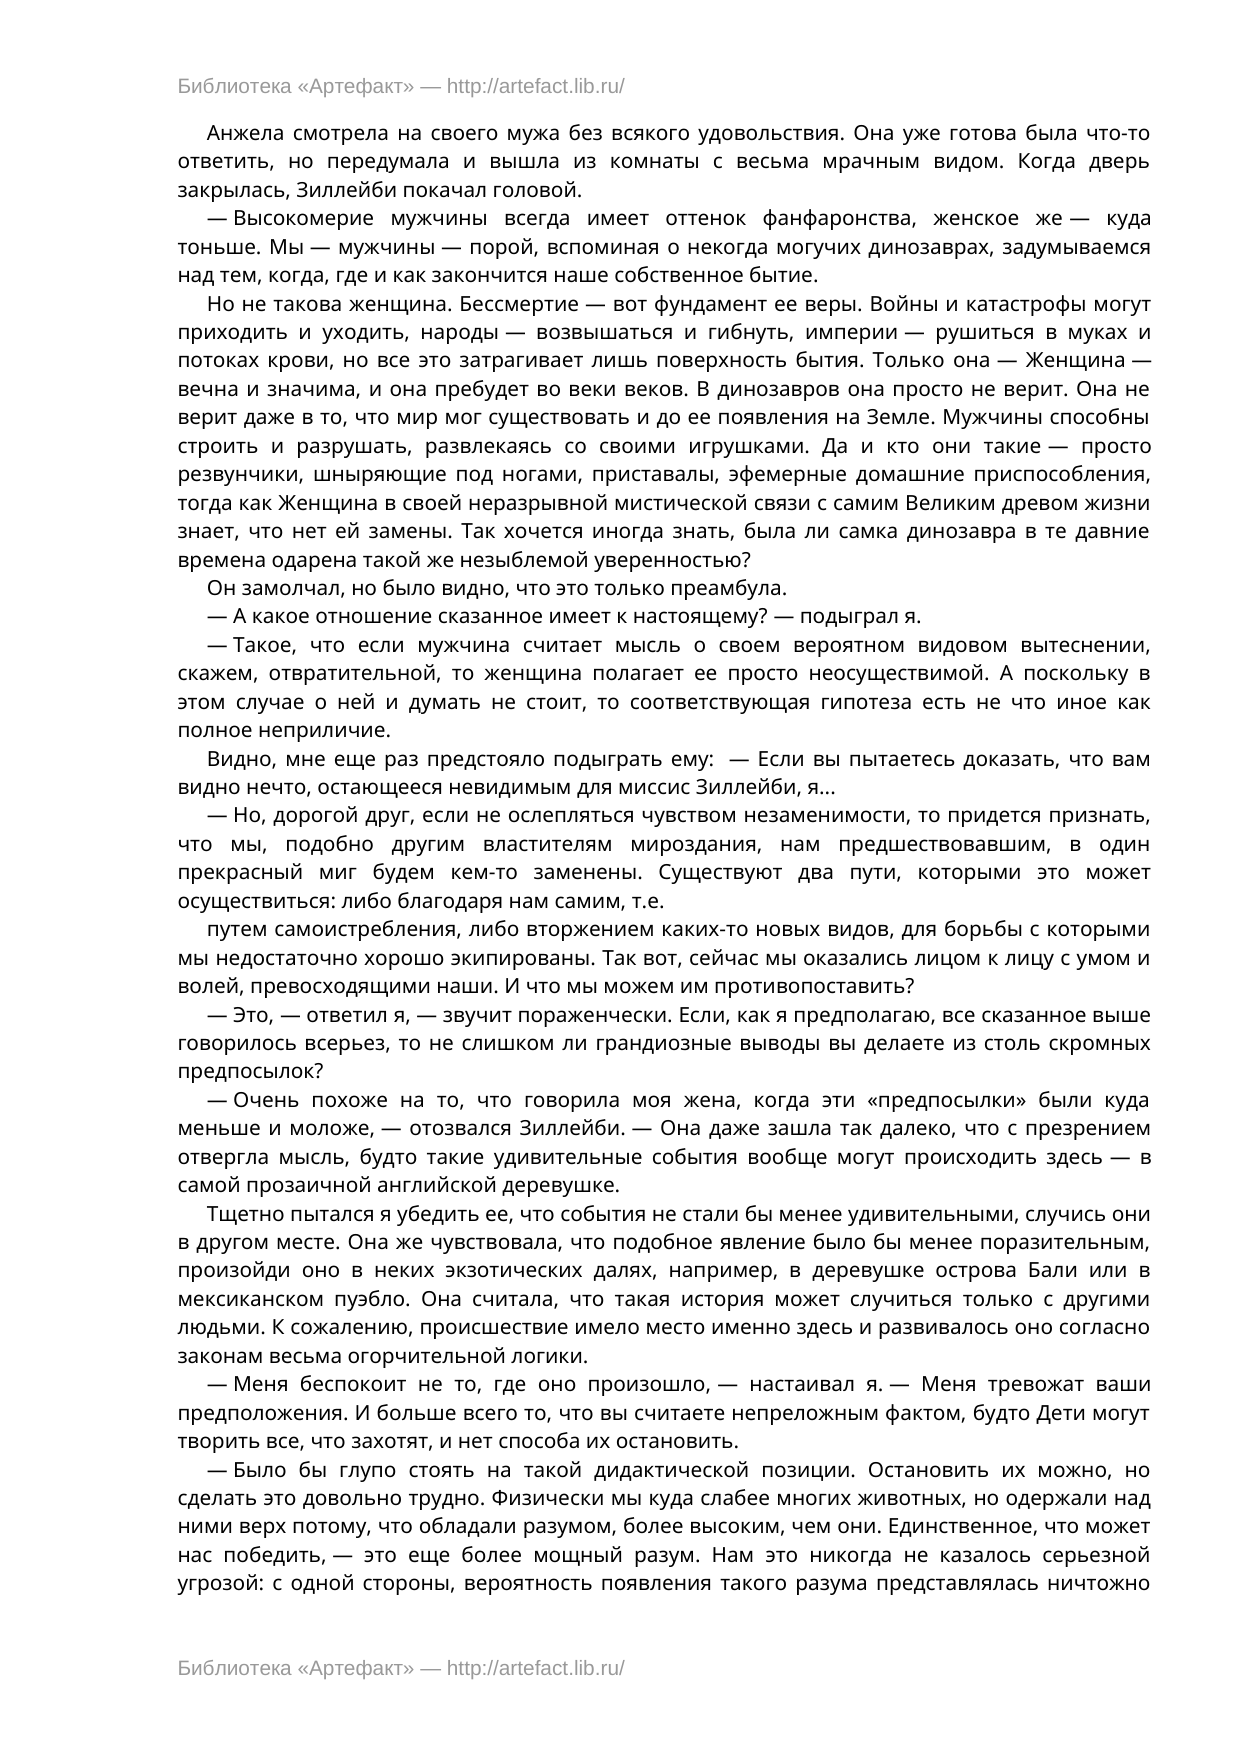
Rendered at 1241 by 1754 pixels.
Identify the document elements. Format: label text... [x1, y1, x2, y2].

text Он замолчал, но было видно, что это только преамбула. [177, 573, 1152, 602]
text — Высокомерие мужчины всегда имеет оттенок фанфаронства, женское же — куда тоньше. Мы — мужчины — порой, вспоминая о некогда могучих динозаврах, задумываемся над тем, когда, где и как закончится наше собственное бытие. [177, 203, 1152, 289]
text — Но, дорогой друг, если не ослепляться чувством незаменимости, то придется признать, что мы, подобно другим властителям мироздания, нам предшествовавшим, в один прекрасный миг будем кем-то заменены. Существуют два пути, которыми это может осуществиться: либо благодаря нам самим, т.е. [177, 801, 1152, 914]
text — Очень похоже на то, что говорила моя жена, когда эти «предпосылки» были куда меньше и моложе, — отозвался Зиллейби. — Она даже зашла так далеко, что с презрением отвергла мысль, будто такие удивительные события вообще могут происходить здесь — в самой прозаичной английской деревушке. [177, 1085, 1152, 1199]
text — А какое отношение сказанное имеет к настоящему? — подыграл я. [177, 602, 1152, 630]
text Анжела смотрела на своего мужа без всякого удовольствия. Она уже готова была что-то ответить, но передумала и вышла из комнаты с весьма мрачным видом. Когда дверь закрылась, Зиллейби покачал головой. [177, 118, 1152, 203]
text — Меня беспокоит не то, где оно произошло, — настаивал я. — Меня тревожат ваши предположения. И больше всего то, что вы считаете непреложным фактом, будто Дети могут творить все, что захотят, и нет способа их остановить. [177, 1369, 1152, 1455]
text Тщетно пытался я убедить ее, что события не стали бы менее удивительными, случись они в другом месте. Она же чувствовала, что подобное явление было бы менее поразительным, произойди оно в неких экзотических далях, например, в деревушке острова Бали или в мексиканском пуэбло. Она считала, что такая история может случиться только с другими людьми. К сожалению, происшествие имело место именно здесь и развивалось оно согласно законам весьма огорчительной логики. [177, 1199, 1152, 1369]
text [177, 1455, 1152, 1597]
text путем самоистребления, либо вторжением каких-то новых видов, для борьбы с которыми мы недостаточно хорошо экипированы. Так вот, сейчас мы оказались лицом к лицу с умом и волей, превосходящими наши. И что мы можем им противопоставить? [177, 914, 1152, 1000]
text Но не такова женщина. Бессмертие — вот фундамент ее веры. Войны и катастрофы могут приходить и уходить, народы — возвышаться и гибнуть, империи — рушиться в муках и потоках крови, но все это затрагивает лишь поверхность бытия. Только она — Женщина — вечна и значима, и она пребудет во веки веков. В динозавров она просто не верит. Она не верит даже в то, что мир мог существовать и до ее появления на Земле. Мужчины способны строить и разрушать, развлекаясь со своими игрушками. Да и кто они такие — просто резвунчики, шныряющие под ногами, приставалы, эфемерные домашние приспособления, тогда как Женщина в своей неразрывной мистической связи с самим Великим древом жизни знает, что нет ей замены. Так хочется иногда знать, была ли самка динозавра в те давние времена одарена такой же незыблемой уверенностью? [177, 289, 1152, 573]
text — Такое, что если мужчина считает мысль о своем вероятном видовом вытеснении, скажем, отвратительной, то женщина полагает ее просто неосуществимой. А поскольку в этом случае о ней и думать не стоит, то соответствующая гипотеза есть не что иное как полное неприличие. [177, 630, 1152, 744]
text — Это, — ответил я, — звучит пораженчески. Если, как я предполагаю, все сказанное выше говорилось всерьез, то не слишком ли грандиозные выводы вы делаете из столь скромных предпосылок? [177, 1000, 1152, 1085]
text Видно, мне еще раз предстояло подыграть ему: — Если вы пытаетесь доказать, что вам видно нечто, остающееся невидимым для миссис Зиллейби, я... [177, 744, 1152, 801]
